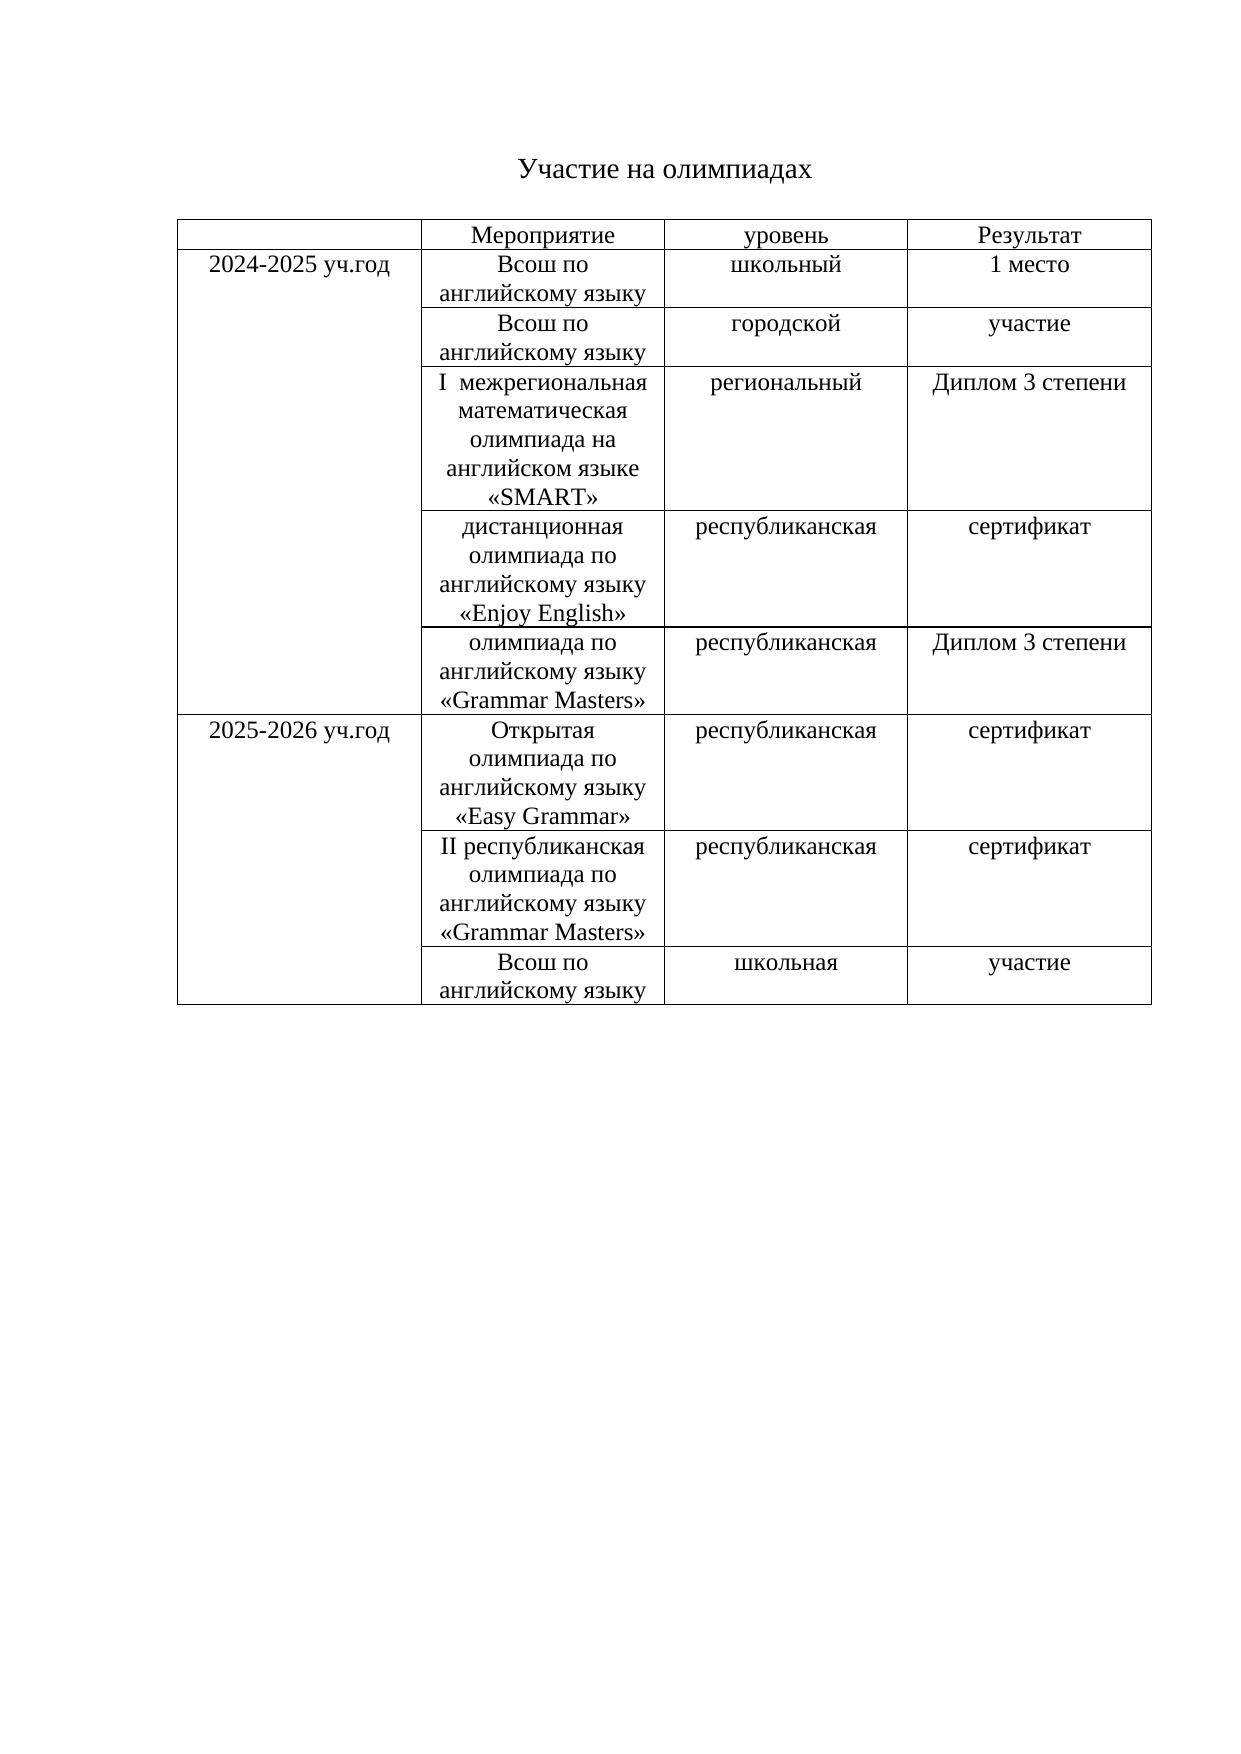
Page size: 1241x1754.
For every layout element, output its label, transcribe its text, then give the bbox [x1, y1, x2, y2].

table_cell Диплом 3 степени [908, 628, 1151, 714]
table_cell региональный [665, 367, 907, 510]
table_cell Открытая олимпиада по английскому языку «Easy Grammar» [422, 715, 664, 830]
table_cell участие [908, 308, 1151, 366]
table_cell сертификат [908, 715, 1151, 830]
table_header Мероприятие [422, 220, 664, 248]
table_cell Всош по английскому языку [422, 250, 664, 307]
table_header Результат [908, 220, 1151, 248]
table_cell Всош по английскому языку [422, 947, 664, 1004]
table_cell Всош по английскому языку [422, 308, 664, 366]
table_cell городской [665, 308, 907, 366]
table_cell республиканская [665, 628, 907, 714]
text Участие на олимпиадах [177, 152, 1152, 185]
table_cell Диплом 3 степени [908, 367, 1151, 510]
table_cell участие [908, 947, 1151, 1004]
table_cell I межрегиональная математическая олимпиада на английском языке «SMART» [422, 367, 664, 510]
table_cell 2024-2025 уч.год [178, 250, 421, 714]
table_cell школьная [665, 947, 907, 1004]
table_cell дистанционная олимпиада по английскому языку «Enjoy English» [422, 511, 664, 626]
table_cell сертификат [908, 511, 1151, 626]
table_cell республиканская [665, 715, 907, 830]
table_cell [178, 946, 421, 1004]
table_header [178, 220, 421, 248]
table_cell республиканская [665, 511, 907, 626]
table_header уровень [665, 220, 907, 248]
table_cell республиканская [665, 831, 907, 946]
table_cell школьный [665, 250, 907, 307]
table_cell сертификат [908, 831, 1151, 946]
table_cell 2025-2026 уч.год [178, 715, 421, 946]
table_cell II республиканская олимпиада по английскому языку «Grammar Masters» [422, 831, 664, 946]
table_cell олимпиада по английскому языку «Grammar Masters» [422, 628, 664, 714]
table_cell 1 место [908, 250, 1151, 307]
